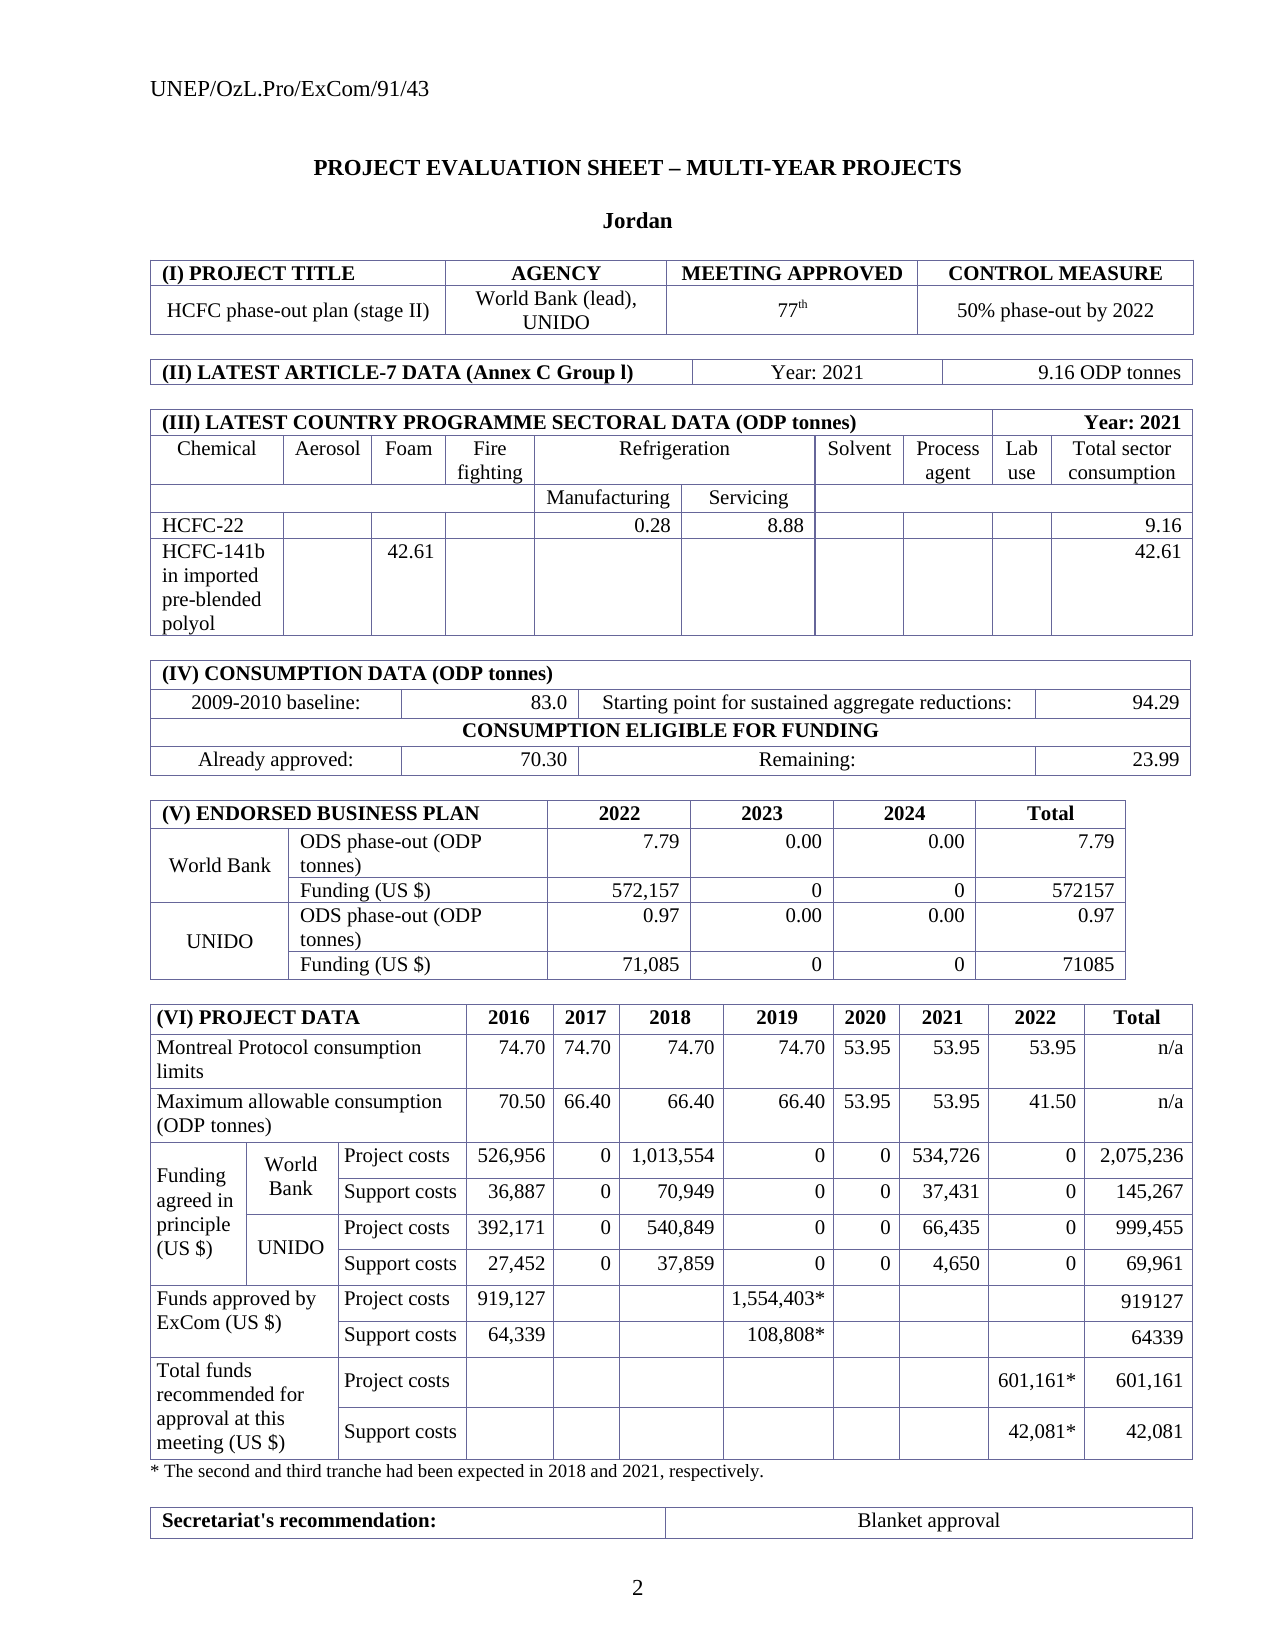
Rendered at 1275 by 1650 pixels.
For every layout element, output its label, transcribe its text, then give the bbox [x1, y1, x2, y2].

table_cell [372, 513, 445, 537]
text Jordan [150, 207, 1125, 233]
table_cell [535, 539, 681, 635]
table_cell 1,554,403* [724, 1286, 833, 1321]
table_cell Support costs [339, 1250, 466, 1285]
table_cell 2,075,236 [1085, 1143, 1192, 1178]
table_cell [620, 1358, 723, 1407]
table_cell 173,147 [1085, 1322, 1192, 1357]
table_cell 71,085 [976, 952, 1125, 978]
table_header (II) LATEST ARTICLE-7 DATA (Annex C Group l) [151, 360, 692, 384]
table_cell 0 [834, 1215, 899, 1249]
table_header (III) LATEST COUNTRY PROGRAMME SECTORAL DATA (ODP tonnes) [151, 410, 992, 435]
table_cell Funds approved by ExCom (US $) [151, 1286, 338, 1357]
table_cell 27,452 [467, 1250, 553, 1285]
table_cell [554, 1358, 619, 1407]
table_cell 0 [989, 1250, 1084, 1285]
table_header 2017 [554, 1005, 619, 1034]
table_cell Fire fighting [446, 436, 534, 484]
table_cell Funding (US $) [289, 952, 547, 978]
table_cell 66.40 [620, 1089, 723, 1142]
table_header 2024 [834, 801, 975, 827]
table_cell 0.28 [535, 513, 681, 537]
table_cell 70,949 [620, 1179, 723, 1213]
table_cell 0 [834, 952, 975, 978]
table_cell 71,085 [548, 952, 690, 978]
table_cell World Bank [151, 829, 288, 902]
table_cell 0 [724, 1250, 833, 1285]
table_cell 64,339 [467, 1322, 553, 1357]
table_cell 9.16 [1052, 513, 1192, 537]
table_cell UNIDO [151, 903, 288, 978]
table_cell 74.70 [554, 1035, 619, 1088]
table_cell Funding agreed in principle (US $) [151, 1143, 246, 1285]
table_cell 2,473,530 [1085, 1286, 1192, 1321]
table_cell 1,013,554 [620, 1143, 723, 1178]
table_cell 37,431 [900, 1179, 988, 1213]
table_cell UNIDO [247, 1215, 338, 1285]
table_cell 0 [989, 1143, 1084, 1178]
table_cell 0.00 [834, 829, 975, 877]
table_header Total [1085, 1005, 1192, 1034]
table_cell n/a [1085, 1089, 1192, 1142]
table_cell Chemical [151, 436, 283, 484]
text * The second and third tranche had been expected in 2018 and 2021, respectively. [150, 1460, 1125, 1482]
table_cell 0 [724, 1179, 833, 1213]
table_cell 4,650 [900, 1250, 988, 1285]
table_cell 0.00 [691, 829, 833, 877]
table_cell [446, 513, 534, 537]
table_cell [900, 1408, 988, 1459]
table_cell 526,956 [467, 1143, 553, 1178]
table_cell World Bank [247, 1143, 338, 1213]
table_cell 0 [834, 878, 975, 902]
table_cell n/a [1085, 1035, 1192, 1088]
table_cell 42.61 [372, 539, 445, 635]
table_cell [993, 513, 1051, 537]
table_cell 37,859 [620, 1250, 723, 1285]
table_cell 0 [834, 1143, 899, 1178]
table_cell Solvent [816, 436, 903, 484]
table_cell 0 [834, 1250, 899, 1285]
table_cell Total funds recommended for approval at this meeting (US $) [151, 1358, 338, 1459]
table_cell [554, 1286, 619, 1321]
table_cell Support costs [339, 1179, 466, 1213]
table_header 2019 [724, 1005, 833, 1034]
table_cell 36,887 [467, 1179, 553, 1213]
table_cell [989, 1286, 1084, 1321]
table_cell ODS phase-out (ODP tonnes) [289, 829, 547, 877]
table_cell Project costs [339, 1215, 466, 1249]
table_cell [682, 539, 814, 635]
table_header Total [976, 801, 1125, 827]
table_cell 0 [724, 1215, 833, 1249]
table_cell Remaining: [579, 747, 1035, 775]
table_cell [900, 1322, 988, 1357]
table_cell Starting point for sustained aggregate reductions: [579, 690, 1035, 717]
table_cell ODS phase-out (ODP tonnes) [289, 903, 547, 951]
table_cell 999,455 [1085, 1215, 1192, 1249]
table_cell 70.30 [402, 747, 578, 775]
table_header 2016 [467, 1005, 553, 1034]
table_header MEETING APPROVED [667, 261, 917, 284]
table_cell 7.79 [976, 829, 1125, 877]
table_cell 69,961 [1085, 1250, 1192, 1285]
table_cell Project costs [339, 1286, 466, 1321]
table_cell 41.50 [989, 1089, 1084, 1142]
table_cell 0 [989, 1179, 1084, 1213]
table_cell Manufacturing [535, 485, 681, 512]
table_cell [834, 1358, 899, 1407]
table_cell 540,849 [620, 1215, 723, 1249]
table_cell [554, 1408, 619, 1459]
table_cell Support costs [339, 1408, 466, 1459]
table_cell Funding (US $) [289, 878, 547, 902]
table_cell 0 [554, 1250, 619, 1285]
table_cell [620, 1408, 723, 1459]
table_cell [151, 485, 534, 512]
table_cell Aerosol [284, 436, 371, 484]
table_cell World Bank (lead), UNIDO [446, 286, 666, 334]
table_header (I) PROJECT TITLE [151, 261, 445, 284]
table_cell 0.97 [548, 903, 690, 951]
table_header 2021 [900, 1005, 988, 1034]
table_cell [816, 539, 903, 635]
table_cell 94.29 [1036, 690, 1190, 717]
table_cell 42.61 [1052, 539, 1192, 635]
table_cell 66,435 [900, 1215, 988, 1249]
table_cell 66.40 [554, 1089, 619, 1142]
table_header 2022 [989, 1005, 1084, 1034]
table_cell 108,808* [724, 1322, 833, 1357]
table_cell 0.00 [691, 903, 833, 951]
table_cell 145,267 [1085, 1179, 1192, 1213]
table_header Year: 2021 [693, 360, 942, 384]
table_cell [834, 1322, 899, 1357]
table_header 2023 [691, 801, 833, 827]
table_cell 0 [554, 1179, 619, 1213]
table_cell 53.95 [834, 1089, 899, 1142]
table_header (V) ENDORSED BUSINESS PLAN [151, 801, 547, 827]
table_cell 572,157 [548, 878, 690, 902]
table_cell [284, 539, 371, 635]
table_cell [284, 513, 371, 537]
table_cell [993, 539, 1051, 635]
table_cell 2009-2010 baseline: [151, 690, 401, 717]
text PROJECT EVALUATION SHEET – MULTI-YEAR PROJECTS [150, 154, 1125, 180]
table_cell [467, 1358, 553, 1407]
table_cell 8.88 [682, 513, 814, 537]
table_cell Total sector consumption [1052, 436, 1192, 484]
table_cell 0 [691, 878, 833, 902]
table_cell 74.70 [620, 1035, 723, 1088]
table_cell [900, 1286, 988, 1321]
table_header (IV) CONSUMPTION DATA (ODP tonnes) [151, 661, 1190, 689]
table_cell [724, 1358, 833, 1407]
table_cell 53.95 [989, 1035, 1084, 1088]
table_cell 601,161* [989, 1358, 1084, 1407]
table_cell [554, 1322, 619, 1357]
table_header Blanket approval [666, 1508, 1192, 1538]
table_cell 392,171 [467, 1215, 553, 1249]
table_cell [816, 485, 1192, 512]
table_cell 0 [691, 952, 833, 978]
table_cell 66.40 [724, 1089, 833, 1142]
table_cell 83.0 [402, 690, 578, 717]
table_header CONTROL MEASURE [918, 261, 1193, 284]
table_cell Refrigeration [535, 436, 814, 484]
table_header Year: 2021 [993, 410, 1192, 435]
table_cell 0 [554, 1143, 619, 1178]
table_header 2018 [620, 1005, 723, 1034]
table_cell 23.99 [1036, 747, 1190, 775]
table_cell 0 [724, 1143, 833, 1178]
table_header 9.16 ODP tonnes [943, 360, 1192, 384]
table_cell 0.97 [976, 903, 1125, 951]
table_cell 74.70 [467, 1035, 553, 1088]
table_cell 77th [667, 286, 917, 334]
table_cell [620, 1286, 723, 1321]
table_cell Lab use [993, 436, 1051, 484]
table_cell [467, 1408, 553, 1459]
table_cell 534,726 [900, 1143, 988, 1178]
table_cell Support costs [339, 1322, 466, 1357]
table_cell 572,157 [976, 878, 1125, 902]
table_cell [620, 1322, 723, 1357]
table_cell 601,161 [1085, 1358, 1192, 1407]
table_cell Montreal Protocol consumption limits [151, 1035, 466, 1088]
table_cell 74.70 [724, 1035, 833, 1088]
table_cell 42,081* [989, 1408, 1084, 1459]
table_cell 53.95 [834, 1035, 899, 1088]
table_cell [816, 513, 903, 537]
table_cell Project costs [339, 1143, 466, 1178]
table_cell 7.79 [548, 829, 690, 877]
table_header (VI) PROJECT DATA [151, 1005, 466, 1034]
table_header 2020 [834, 1005, 899, 1034]
table_cell [834, 1408, 899, 1459]
table_cell 0 [834, 1179, 899, 1213]
table_cell [989, 1322, 1084, 1357]
table_cell 70.50 [467, 1089, 553, 1142]
table_cell Foam [372, 436, 445, 484]
table_cell Servicing [682, 485, 814, 512]
table_cell [834, 1286, 899, 1321]
table_cell 53.95 [900, 1035, 988, 1088]
table_cell [904, 539, 992, 635]
table_cell HCFC-141b in imported pre-blended polyol [151, 539, 283, 635]
table_cell Already approved: [151, 747, 401, 775]
table_header Secretariat's recommendation: [151, 1508, 665, 1538]
table_cell 53.95 [900, 1089, 988, 1142]
table_cell 50% phase-out by 2022 [918, 286, 1193, 334]
table_cell [446, 539, 534, 635]
table_cell 0.00 [834, 903, 975, 951]
table_cell [900, 1358, 988, 1407]
table_cell HCFC-22 [151, 513, 283, 537]
table_cell Project costs [339, 1358, 466, 1407]
table_cell Maximum allowable consumption (ODP tonnes) [151, 1089, 466, 1142]
table_header 2022 [548, 801, 690, 827]
table_cell 42,081 [1085, 1408, 1192, 1459]
table_cell 0 [554, 1215, 619, 1249]
table_cell [724, 1408, 833, 1459]
table_cell HCFC phase-out plan (stage II) [151, 286, 445, 334]
table_cell [904, 513, 992, 537]
table_header AGENCY [446, 261, 666, 284]
table_cell CONSUMPTION ELIGIBLE FOR FUNDING [151, 719, 1190, 746]
table_cell 919,127 [467, 1286, 553, 1321]
table_cell 0 [989, 1215, 1084, 1249]
table_cell Process agent [904, 436, 992, 484]
